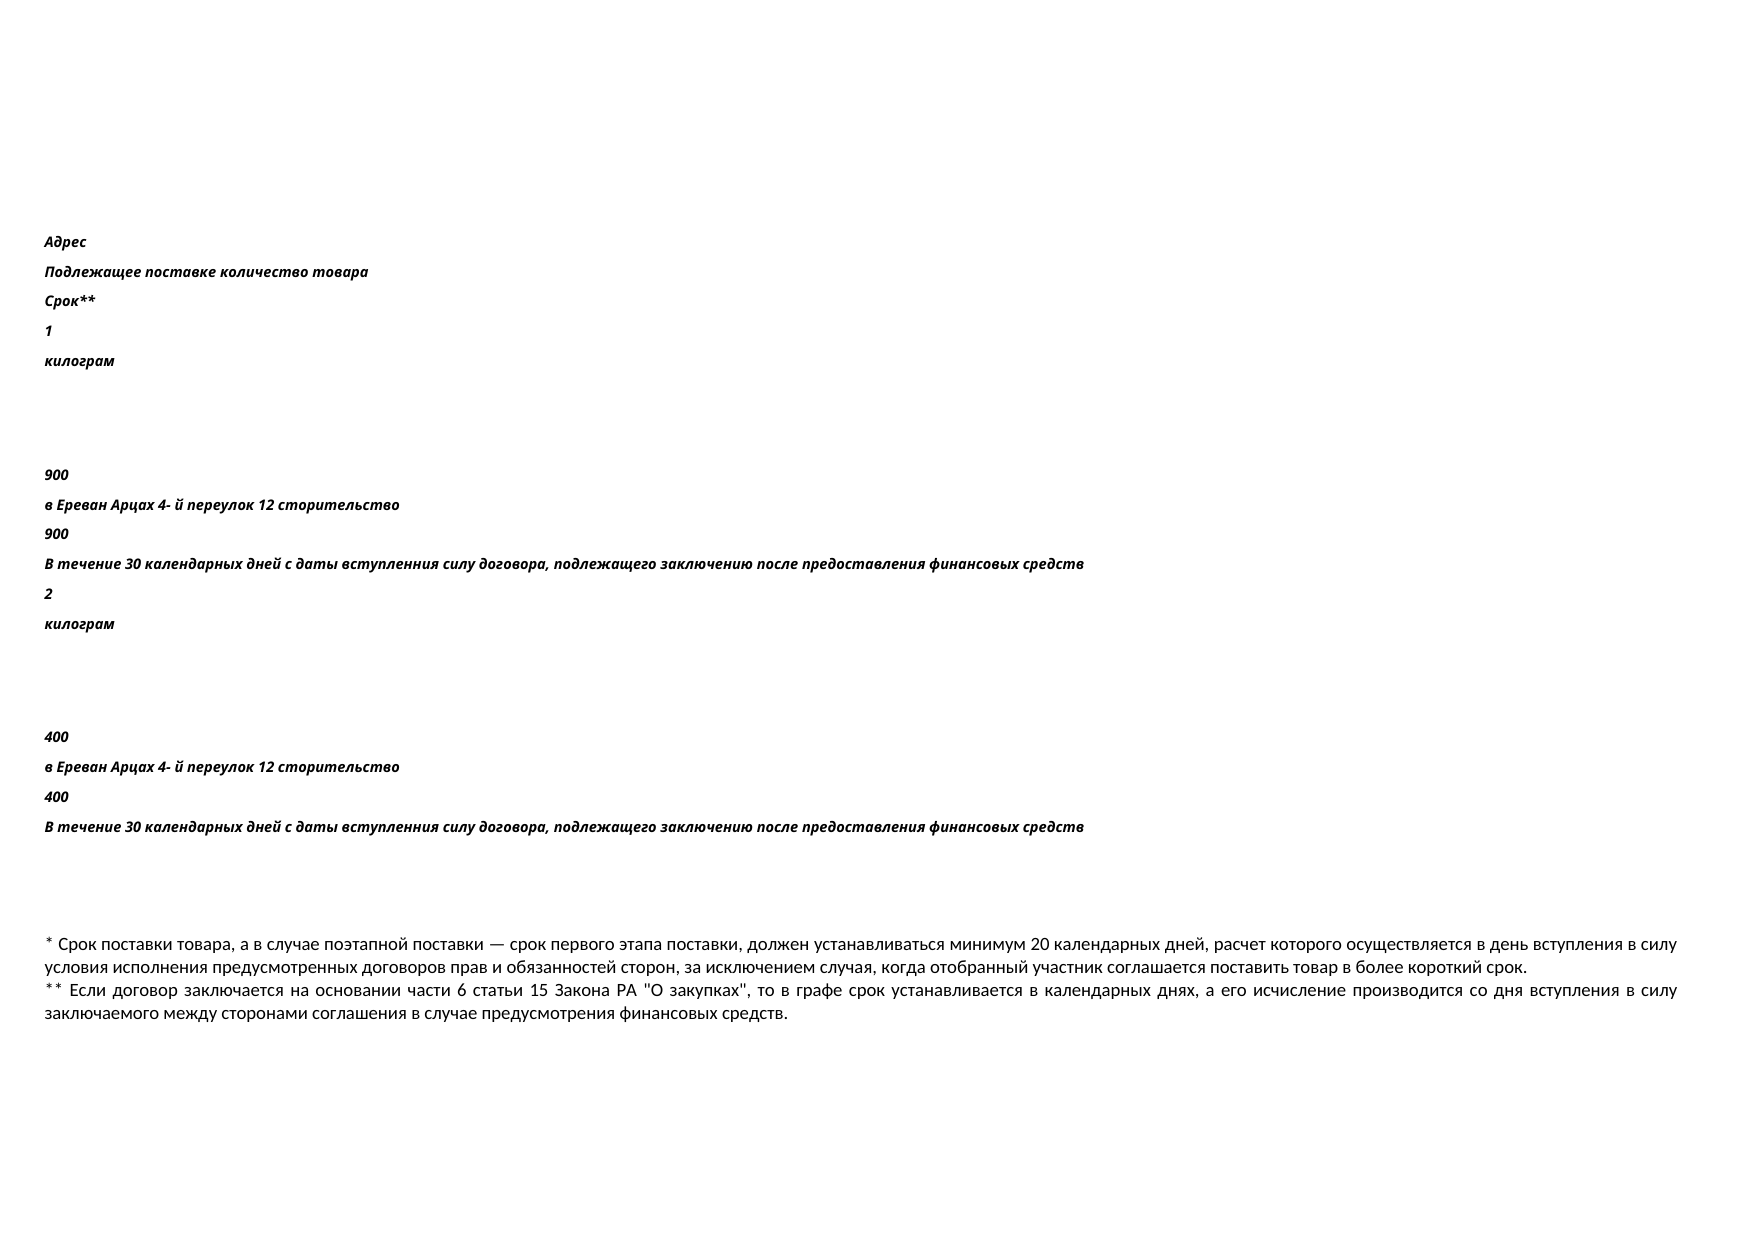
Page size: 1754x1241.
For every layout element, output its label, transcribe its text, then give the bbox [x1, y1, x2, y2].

text ** Если договор заключается на основании части 6 статьи 15 Закона РА "О закупках", то в графе срок устанавливается в календарных днях, а его исчисление производится со дня вступления в силу заключаемого между сторонами соглашения в случае предусмотрения финансовых средств. [44, 978, 1680, 1024]
text * Срок поставки товара, а в случае поэтапной поставки — срок первого этапа поставки, должен устанавливаться минимум 20 календарных дней, расчет которого осуществляется в день вступления в силу условия исполнения предусмотренных договоров прав и обязанностей сторон, за исключением случая, когда отобранный участник соглашается поставить товар в более короткий срок. [44, 932, 1680, 978]
